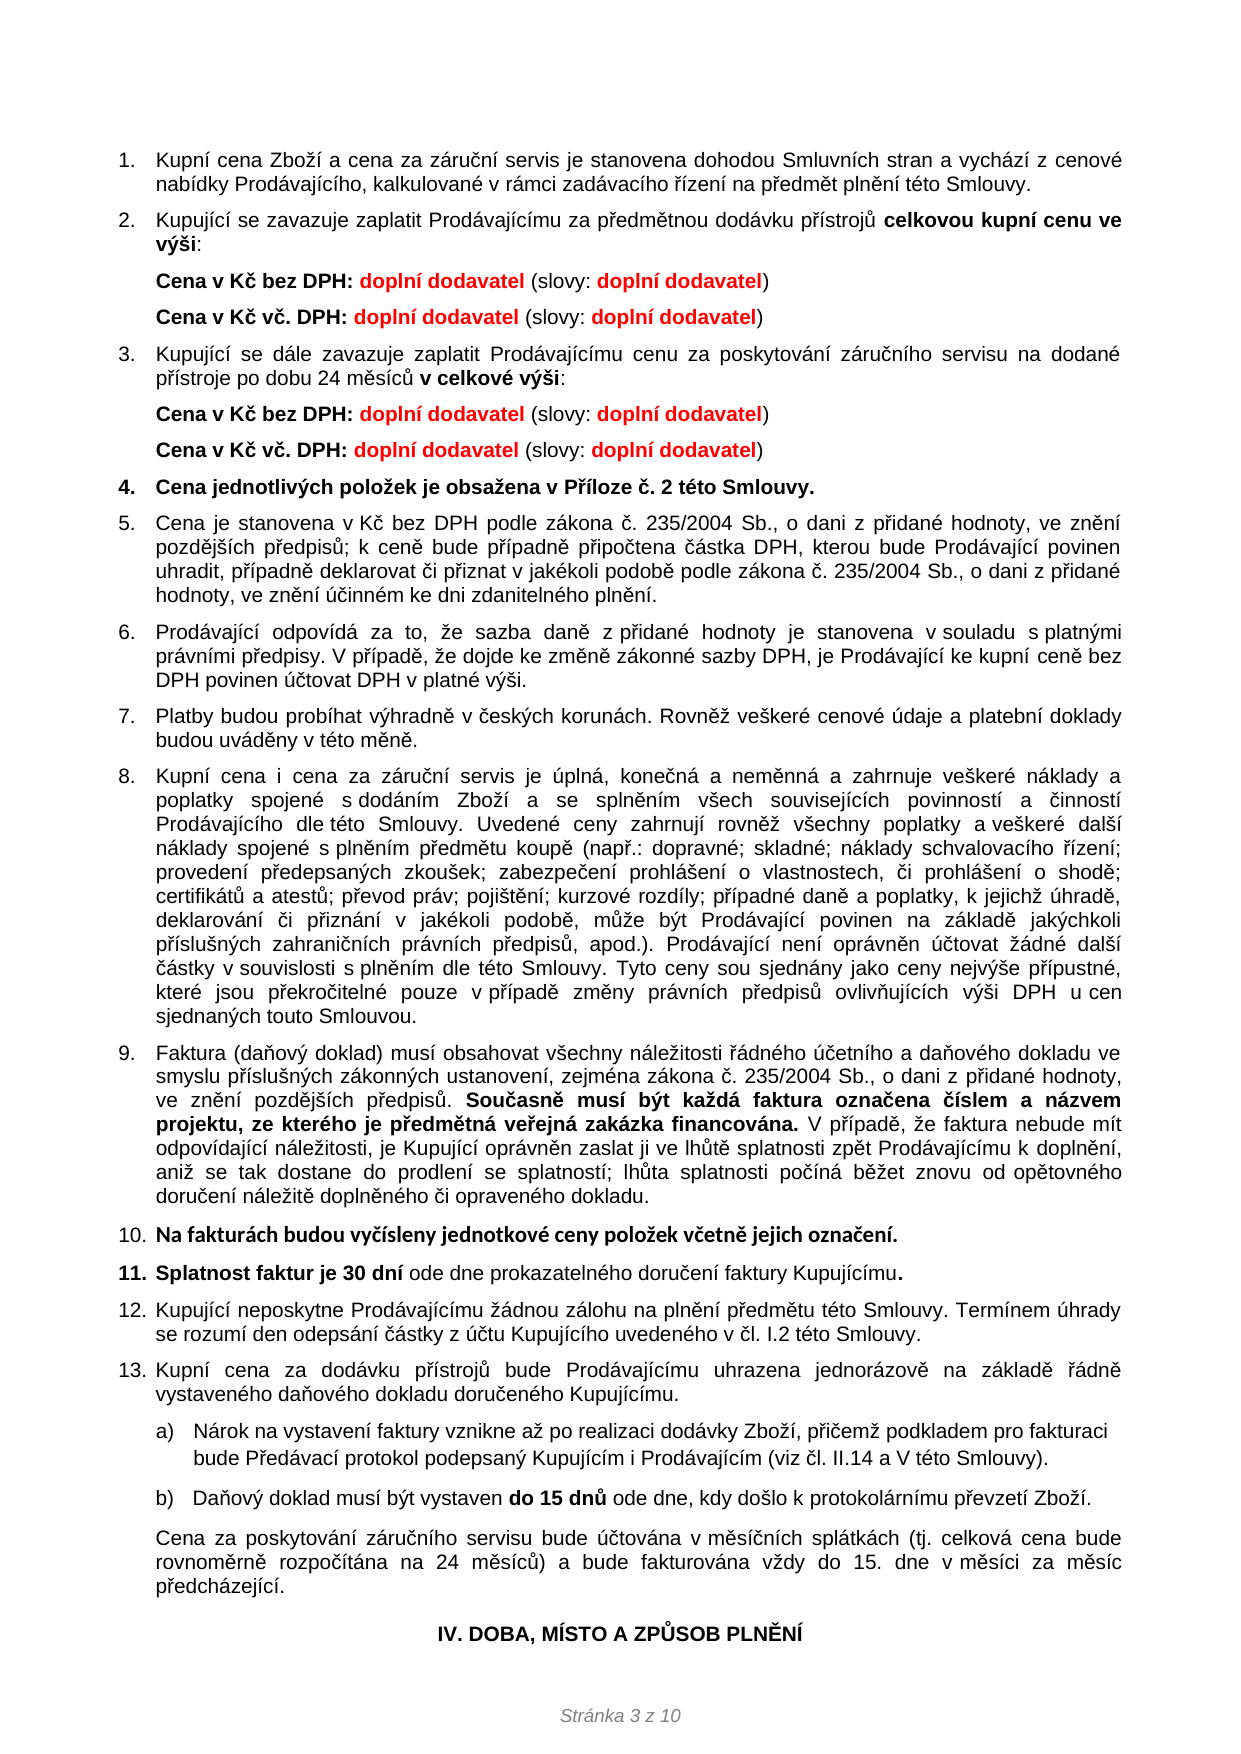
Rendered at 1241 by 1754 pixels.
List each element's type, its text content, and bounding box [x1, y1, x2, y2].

list Daňový doklad musí být vystaven do 15 dnů ode dne, kdy došlo k protokolárnímu převzetí Zboží. [155, 1486, 1122, 1510]
list Kupující se dále zavazuje zaplatit Prodávajícímu cenu za poskytování záručního servisu na dodané přístroje po dobu 24 měsíců v celkové výši: [118, 341, 1122, 389]
list Cena za poskytování záručního servisu bude účtována v měsíčních splátkách (tj. celková cena bude rovnoměrně rozpočítána na 24 měsíců) a bude fakturována vždy do 15. dne v měsíci za měsíc předcházející. [155, 1526, 1122, 1598]
list Kupní cena i cena za záruční servis je úplná, konečná a neměnná a zahrnuje veškeré náklady a poplatky spojené s dodáním Zboží a se splněním všech souvisejících povinností a činností Prodávajícího dle této Smlouvy. Uvedené ceny zahrnují rovněž všechny poplatky a veškeré další náklady spojené s plněním předmětu koupě (např.: dopravné; skladné; náklady schvalovacího řízení; provedení předepsaných zkoušek; zabezpečení prohlášení o vlastnostech, či prohlášení o shodě; certifikátů a atestů; převod práv; pojištění; kurzové rozdíly; případné daně a poplatky, k jejichž úhradě, deklarování či přiznání v jakékoli podobě, může být Prodávající povinen na základě jakýchkoli příslušných zahraničních právních předpisů, apod.). Prodávající není oprávněn účtovat žádné další částky v souvislosti s plněním dle této Smlouvy. Tyto ceny sou sjednány jako ceny nejvýše přípustné, které jsou překročitelné pouze v případě změny právních předpisů ovlivňujících výši DPH u cen sjednaných touto Smlouvou. [118, 764, 1122, 1028]
list Splatnost faktur je 30 dní ode dne prokazatelného doručení faktury Kupujícímu. [118, 1261, 1122, 1285]
list Kupní cena za dodávku přístrojů bude Prodávajícímu uhrazena jednorázově na základě řádně vystaveného daňového dokladu doručeného Kupujícímu. [118, 1358, 1122, 1406]
text IV. DOBA, MÍSTO A ZPŮSOB PLNĚNÍ [118, 1622, 1122, 1646]
list Kupující neposkytne Prodávajícímu žádnou zálohu na plnění předmětu této Smlouvy. Termínem úhrady se rozumí den odepsání částky z účtu Kupujícího uvedeného v čl. I.2 této Smlouvy. [118, 1298, 1122, 1346]
list Cena v Kč vč. DPH: doplní dodavatel (slovy: doplní dodavatel) [156, 438, 1122, 462]
list Cena v Kč bez DPH: doplní dodavatel (slovy: doplní dodavatel) [156, 402, 1122, 426]
list Kupní cena Zboží a cena za záruční servis je stanovena dohodou Smluvních stran a vychází z cenové nabídky Prodávajícího, kalkulované v rámci zadávacího řízení na předmět plnění této Smlouvy. [118, 148, 1122, 196]
list Kupující se zavazuje zaplatit Prodávajícímu za předmětnou dodávku přístrojů celkovou kupní cenu ve výši: [118, 208, 1122, 256]
list Na fakturách budou vyčísleny jednotkové ceny položek včetně jejich označení. [118, 1221, 1122, 1249]
list Cena v Kč vč. DPH: doplní dodavatel (slovy: doplní dodavatel) [156, 305, 1122, 329]
list Faktura (daňový doklad) musí obsahovat všechny náležitosti řádného účetního a daňového dokladu ve smyslu příslušných zákonných ustanovení, zejména zákona č. 235/2004 Sb., o dani z přidané hodnoty, ve znění pozdějších předpisů. Současně musí být každá faktura označena číslem a názvem projektu, ze kterého je předmětná veřejná zakázka financována. V případě, že faktura nebude mít odpovídající náležitosti, je Kupující oprávněn zaslat ji ve lhůtě splatnosti zpět Prodávajícímu k doplnění, aniž se tak dostane do prodlení se splatností; lhůta splatnosti počíná běžet znovu od opětovného doručení náležitě doplněného či opraveného dokladu. [118, 1040, 1122, 1208]
list Cena jednotlivých položek je obsažena v Příloze č. 2 této Smlouvy. [118, 475, 1122, 499]
list Nárok na vystavení faktury vznikne až po realizaci dodávky Zboží, přičemž podkladem pro fakturaci bude Předávací protokol podepsaný Kupujícím i Prodávajícím (viz čl. II.14 a V této Smlouvy). [156, 1418, 1122, 1470]
list Prodávající odpovídá za to, že sazba daně z přidané hodnoty je stanovena v souladu s platnými právními předpisy. V případě, že dojde ke změně zákonné sazby DPH, je Prodávající ke kupní ceně bez DPH povinen účtovat DPH v platné výši. [118, 619, 1122, 691]
list Cena v Kč bez DPH: doplní dodavatel (slovy: doplní dodavatel) [156, 268, 1122, 292]
list Cena je stanovena v Kč bez DPH podle zákona č. 235/2004 Sb., o dani z přidané hodnoty, ve znění pozdějších předpisů; k ceně bude případně připočtena částka DPH, kterou bude Prodávající povinen uhradit, případně deklarovat či přiznat v jakékoli podobě podle zákona č. 235/2004 Sb., o dani z přidané hodnoty, ve znění účinném ke dni zdanitelného plnění. [118, 511, 1122, 607]
list Platby budou probíhat výhradně v českých korunách. Rovněž veškeré cenové údaje a platební doklady budou uváděny v této měně. [118, 704, 1122, 752]
